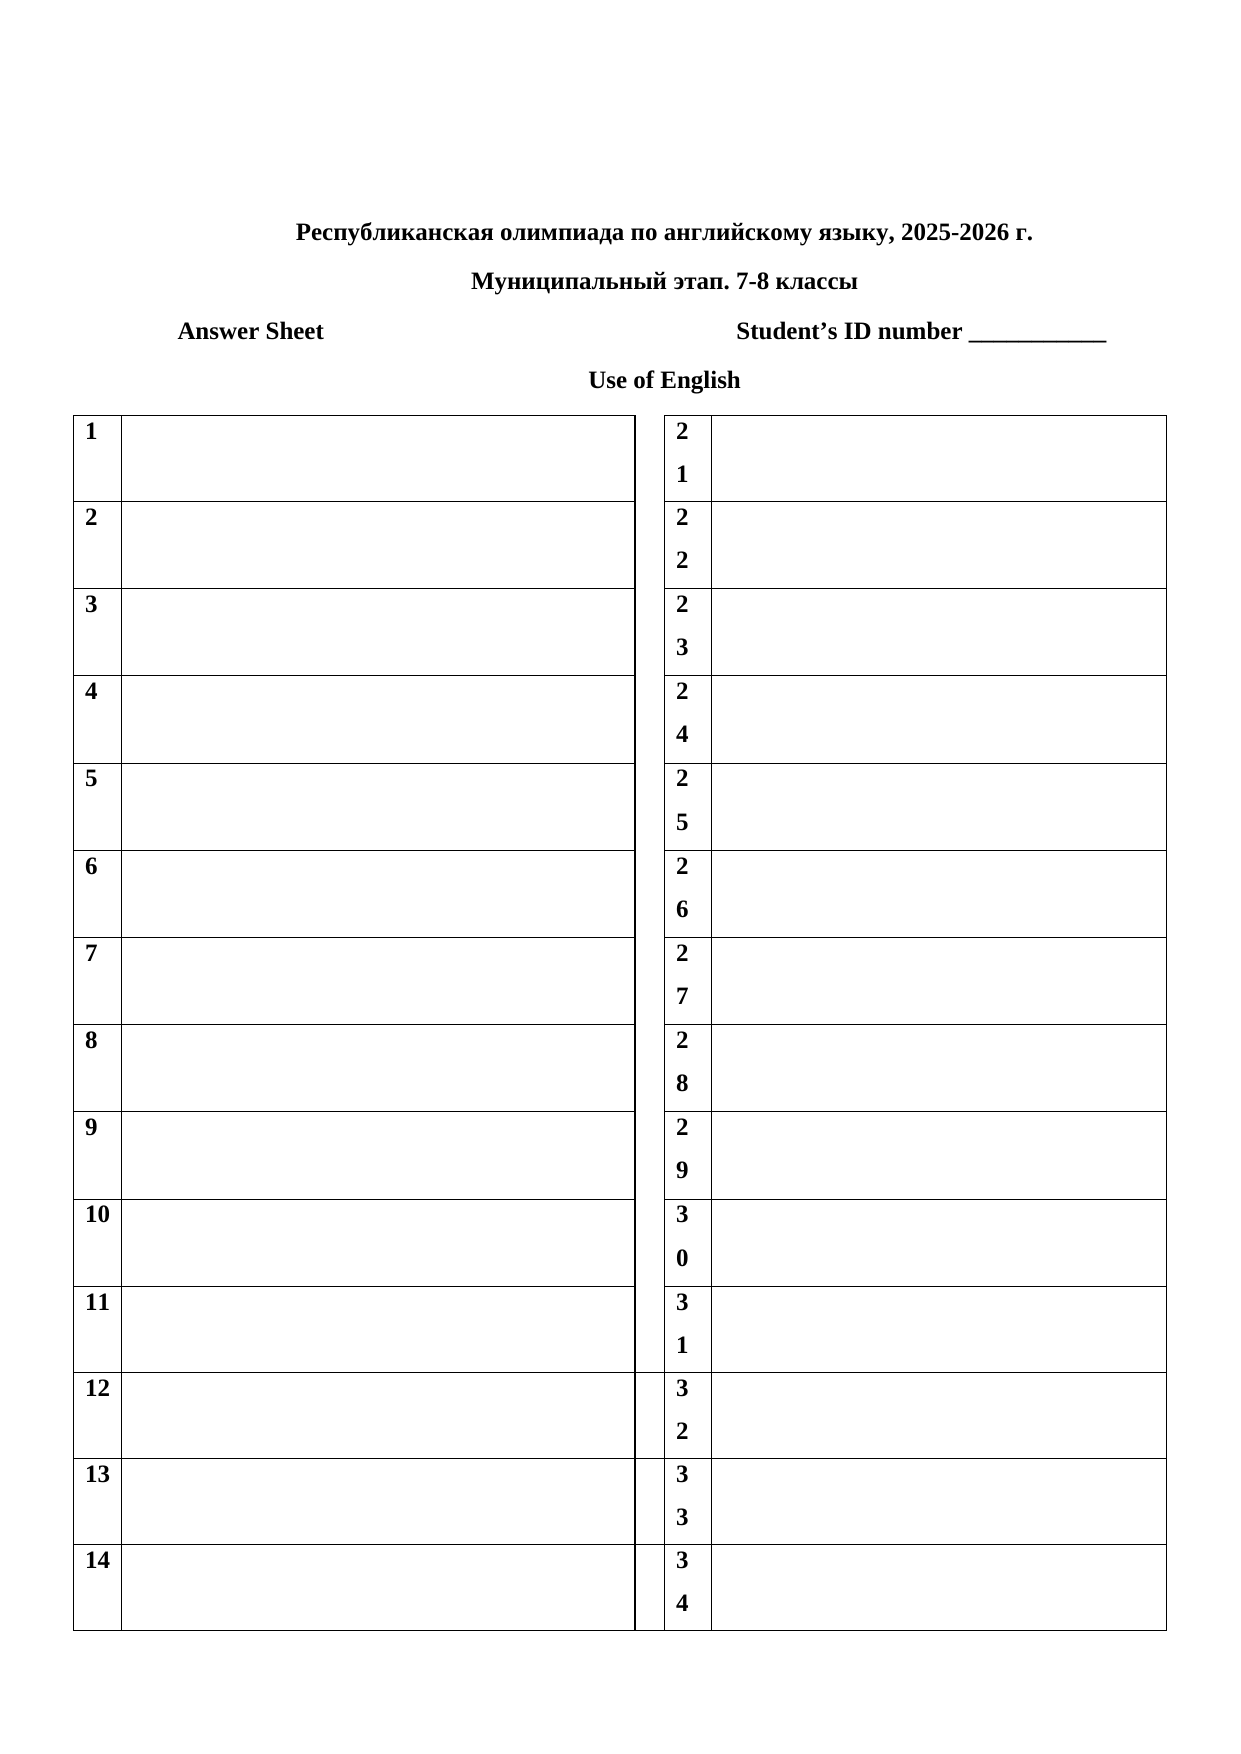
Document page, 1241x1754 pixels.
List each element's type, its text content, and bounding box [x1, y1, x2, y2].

table_cell [712, 1459, 1166, 1544]
table_cell [636, 1459, 664, 1544]
table_cell [122, 1112, 634, 1198]
table_cell [712, 1112, 1166, 1198]
table_cell [122, 1545, 634, 1630]
text Answer Sheet Student’s ID number ___________ [177, 316, 1152, 344]
table_cell 12 [74, 1373, 121, 1458]
table_cell [712, 1287, 1166, 1372]
table_cell 30 [665, 1200, 711, 1286]
table_header 21 [665, 416, 711, 501]
table_cell [122, 764, 634, 850]
table_cell [636, 1373, 664, 1458]
text Республиканская олимпиада по английскому языку, 2025-2026 г. [177, 217, 1152, 245]
table_cell 22 [665, 502, 711, 588]
table_cell [712, 1545, 1166, 1630]
table_cell 7 [74, 938, 121, 1024]
table_cell [712, 502, 1166, 588]
table_cell [712, 938, 1166, 1024]
table_cell 14 [74, 1545, 121, 1630]
table_cell [122, 851, 634, 937]
table_cell 3 [74, 589, 121, 675]
table_cell 27 [665, 938, 711, 1024]
text Муниципальный этап. 7-8 классы [177, 266, 1152, 295]
table_cell 5 [74, 764, 121, 850]
table_cell [712, 676, 1166, 762]
table_cell 34 [665, 1545, 711, 1630]
table_cell 24 [665, 676, 711, 762]
table_cell 25 [665, 764, 711, 850]
table_cell [122, 1287, 634, 1372]
table_cell [122, 589, 634, 675]
table_cell 31 [665, 1287, 711, 1372]
table_cell [122, 1459, 634, 1544]
table_header [122, 416, 634, 501]
table_cell 8 [74, 1025, 121, 1111]
table_cell [712, 764, 1166, 850]
table_cell 23 [665, 589, 711, 675]
text Use of English [177, 365, 1152, 394]
table_cell [712, 1025, 1166, 1111]
table_cell 29 [665, 1112, 711, 1198]
table_cell 33 [665, 1459, 711, 1544]
table_header 1 [74, 416, 121, 501]
table_cell 6 [74, 851, 121, 937]
table_cell 26 [665, 851, 711, 937]
table_cell [712, 851, 1166, 937]
table_cell [712, 1200, 1166, 1286]
table_cell 4 [74, 676, 121, 762]
table_header [636, 415, 664, 1372]
table_cell [122, 1373, 634, 1458]
table_cell 28 [665, 1025, 711, 1111]
table_cell [712, 589, 1166, 675]
table_header [712, 416, 1166, 501]
table_cell 13 [74, 1459, 121, 1544]
table_cell 9 [74, 1112, 121, 1198]
table_cell [122, 502, 634, 588]
table_cell [122, 1200, 634, 1286]
table_cell [122, 676, 634, 762]
table_cell [122, 938, 634, 1024]
table_cell 32 [665, 1373, 711, 1458]
table_cell [122, 1025, 634, 1111]
table_cell 10 [74, 1200, 121, 1286]
table_cell 2 [74, 502, 121, 588]
table_cell 11 [74, 1287, 121, 1372]
table_cell [712, 1373, 1166, 1458]
table_cell [636, 1545, 664, 1630]
